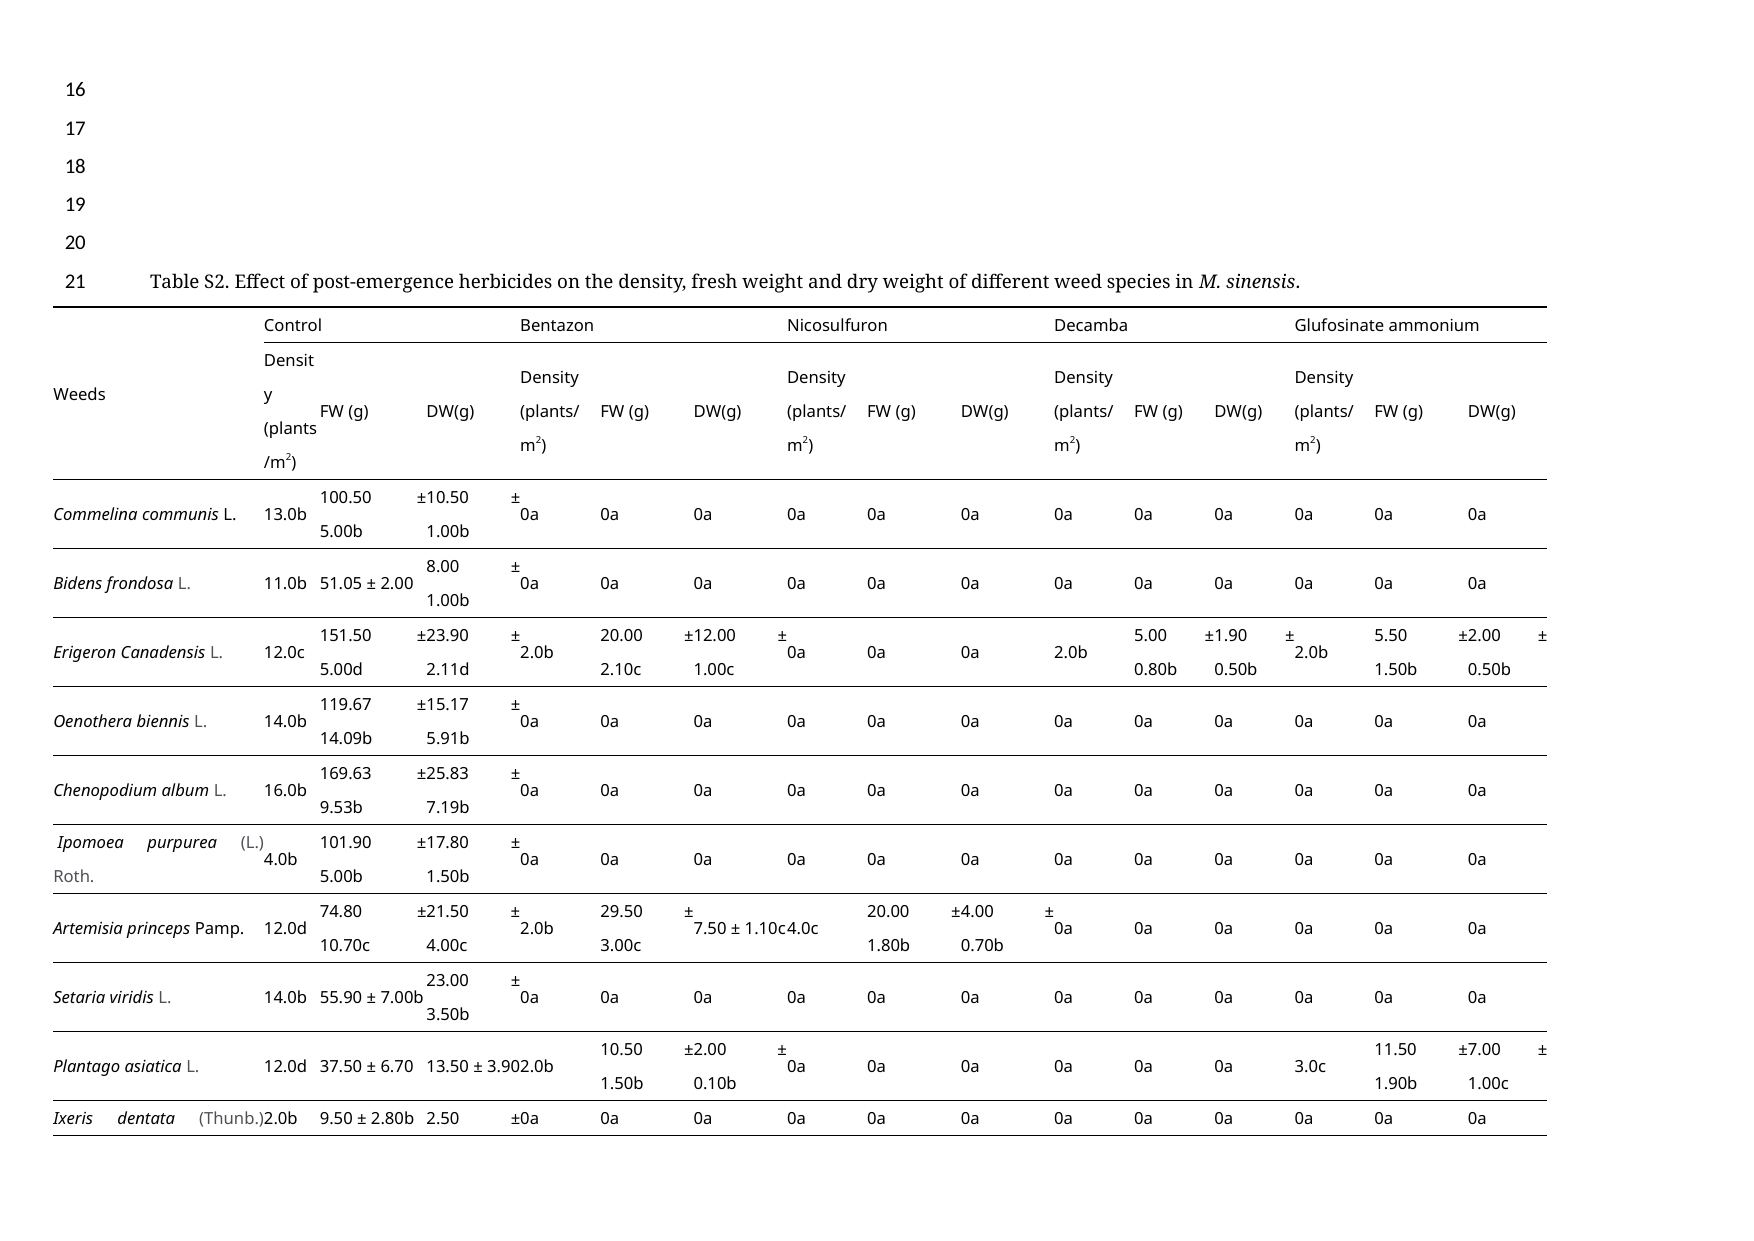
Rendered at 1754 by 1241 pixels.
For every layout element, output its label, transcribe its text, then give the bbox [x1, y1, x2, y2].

table_cell 4.0c [787, 894, 867, 962]
table_cell 2.0b [264, 1101, 319, 1135]
table_cell 0a [1054, 687, 1134, 755]
table_cell 0a [1294, 480, 1374, 548]
table_cell 0a [787, 825, 867, 893]
table_cell 2.50 ± 0.80b [426, 1101, 520, 1135]
table_cell 0a [1374, 756, 1468, 824]
table_cell 2.0b [1054, 618, 1134, 686]
table_cell 0a [961, 963, 1054, 1031]
table_cell Density (plants/m2) [520, 343, 600, 479]
table_cell DW(g) [1468, 343, 1547, 479]
table_cell 5.50 ± 1.50b [1374, 618, 1468, 686]
table_cell 0a [1468, 894, 1547, 962]
table_cell 0a [1134, 1101, 1214, 1135]
table_cell 2.0b [1294, 618, 1374, 686]
table_cell 0a [600, 687, 693, 755]
table_header Glufosinate ammonium [1294, 308, 1547, 342]
table_cell 2.0b [520, 618, 600, 686]
table_cell 0a [1468, 1101, 1547, 1135]
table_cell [53, 1101, 264, 1135]
table_cell 0a [867, 756, 961, 824]
table_cell 119.67 ± 14.09b [320, 687, 426, 755]
table_cell 16.0b [264, 756, 319, 824]
table_cell 14.0b [264, 963, 319, 1031]
table_cell 0a [1134, 963, 1214, 1031]
table_cell 0a [520, 1101, 600, 1135]
table_cell Erigeron Canadensis L. [53, 618, 264, 686]
table_header Control [264, 308, 520, 342]
table_cell DW(g) [1214, 343, 1294, 479]
table_cell 0a [1054, 480, 1134, 548]
table_cell 0a [1134, 480, 1214, 548]
table_cell 0a [520, 963, 600, 1031]
table_cell 11.50 ± 1.90b [1374, 1032, 1468, 1100]
table_cell 0a [867, 549, 961, 617]
table_cell Density (plants/m2) [264, 343, 319, 479]
table_cell 0a [693, 756, 787, 824]
table_cell 0a [1294, 687, 1374, 755]
table_cell 74.80 ± 10.70c [320, 894, 426, 962]
table_cell 101.90 ± 5.00b [320, 825, 426, 893]
table_cell 0a [1214, 894, 1294, 962]
table_cell 12.0d [264, 894, 319, 962]
table_cell Plantago asiatica L. [53, 1032, 264, 1100]
table_cell 7.00 ± 1.00c [1468, 1032, 1547, 1100]
table_cell 0a [1054, 756, 1134, 824]
text Table S2. Effect of post-emergence herbicides on the density, fresh weight and dry weight of different weed species in M. sinensis. [112, 268, 1606, 293]
table_cell DW(g) [426, 343, 520, 479]
table_cell 0a [867, 1032, 961, 1100]
table_cell 0a [1374, 894, 1468, 962]
table_cell 0a [520, 549, 600, 617]
table_cell 1.90 ± 0.50b [1214, 618, 1294, 686]
table_cell 0a [961, 756, 1054, 824]
table_cell 0a [1374, 687, 1468, 755]
table_cell 0a [1468, 963, 1547, 1031]
table_cell 2.0b [520, 1032, 600, 1100]
table_cell 20.00 ± 1.80b [867, 894, 961, 962]
table_cell 0a [693, 687, 787, 755]
table_cell 10.50 ± 1.00b [426, 480, 520, 548]
table_cell Bidens frondosa L. [53, 549, 264, 617]
table_cell 20.00 ± 2.10c [600, 618, 693, 686]
table_cell 0a [1468, 480, 1547, 548]
table_cell 0a [1214, 1032, 1294, 1100]
table_cell 21.50 ± 4.00c [426, 894, 520, 962]
table_cell 0a [693, 825, 787, 893]
table_cell 0a [961, 1032, 1054, 1100]
table_cell FW (g) [867, 343, 961, 479]
table_cell 0a [1374, 480, 1468, 548]
table_cell 0a [787, 1101, 867, 1135]
table_cell 0a [1214, 756, 1294, 824]
table_cell 0a [520, 825, 600, 893]
table_cell 0a [600, 756, 693, 824]
table_cell 11.0b [264, 549, 319, 617]
table_cell 100.50 ± 5.00b [320, 480, 426, 548]
table_cell 15.17 ± 5.91b [426, 687, 520, 755]
table_cell FW (g) [1134, 343, 1214, 479]
table_cell 0a [1294, 894, 1374, 962]
table_cell 0a [1294, 963, 1374, 1031]
table_cell 8.00 ± 1.00b [426, 549, 520, 617]
table_cell 0a [693, 480, 787, 548]
table_cell 0a [1294, 549, 1374, 617]
table_cell 0a [787, 687, 867, 755]
table_cell 0a [961, 825, 1054, 893]
table_cell 0a [1134, 894, 1214, 962]
table_cell 169.63 ± 9.53b [320, 756, 426, 824]
table_cell Ipomoea purpurea (L.) Roth. [53, 825, 264, 847]
table_cell 55.90 ± 7.00b [320, 963, 426, 1031]
table_cell 0a [1054, 549, 1134, 617]
table_cell 0a [787, 1032, 867, 1100]
table_cell Artemisia princeps Pamp. [53, 894, 264, 962]
table_cell 0a [787, 963, 867, 1031]
table_cell 0a [1468, 687, 1547, 755]
table_cell 0a [520, 687, 600, 755]
table_cell 0a [1294, 825, 1374, 893]
table_cell 0a [867, 687, 961, 755]
table_cell 23.00 ± 3.50b [426, 963, 520, 1031]
table_cell 0a [1054, 825, 1134, 893]
table_cell 0a [787, 756, 867, 824]
table_cell 0a [600, 963, 693, 1031]
table_cell 7.50 ± 1.10c [693, 894, 787, 962]
table_cell 37.50 ± 6.70 [320, 1032, 426, 1100]
table_cell 0a [600, 825, 693, 893]
table_cell 0a [961, 618, 1054, 686]
table_cell 10.50 ± 1.50b [600, 1032, 693, 1100]
table_cell 12.0d [264, 1032, 319, 1100]
table_cell 0a [693, 549, 787, 617]
table_header Weeds [53, 308, 264, 479]
table_cell 0a [1054, 894, 1134, 962]
table_cell 0a [1374, 1101, 1468, 1135]
table_cell Oenothera biennis L. [53, 687, 264, 755]
table_cell 5.00 ± 0.80b [1134, 618, 1214, 686]
table_cell 0a [1374, 963, 1468, 1031]
table_cell 3.0c [1294, 1032, 1374, 1100]
table_cell Density (plants/m2) [1294, 343, 1374, 479]
table_cell FW (g) [600, 343, 693, 479]
table_cell 0a [1214, 1101, 1294, 1135]
table_cell 25.83 ± 7.19b [426, 756, 520, 824]
table_cell 2.00 ± 0.50b [1468, 618, 1547, 686]
table_cell 9.50 ± 2.80b [320, 1101, 426, 1135]
table_cell Density (plants/m2) [787, 343, 867, 479]
table_cell 0a [961, 1101, 1054, 1135]
table_cell 0a [1054, 1032, 1134, 1100]
table_cell 14.0b [264, 687, 319, 755]
table_cell 0a [1214, 480, 1294, 548]
table_cell 0a [867, 1101, 961, 1135]
table_cell 0a [961, 549, 1054, 617]
table_cell DW(g) [961, 343, 1054, 479]
table_cell 29.50 ± 3.00c [600, 894, 693, 962]
table_cell 0a [600, 549, 693, 617]
table_cell 0a [693, 1101, 787, 1135]
table_cell 13.0b [264, 480, 319, 548]
table_cell 0a [1134, 1032, 1214, 1100]
table_cell 0a [600, 480, 693, 548]
table_cell 2.0b [520, 894, 600, 962]
table_cell Ipomoea purpurea (L.) Roth. [53, 848, 264, 893]
table_cell DW(g) [693, 343, 787, 479]
table_cell 23.90 ± 2.11d [426, 618, 520, 686]
table_cell 0a [600, 1101, 693, 1135]
table_cell 0a [1054, 963, 1134, 1031]
table_cell 0a [867, 825, 961, 893]
table_cell 0a [693, 963, 787, 1031]
table_cell 0a [1468, 549, 1547, 617]
table_cell 4.00 ± 0.70b [961, 894, 1054, 962]
table_cell Chenopodium album L. [53, 756, 264, 824]
table_cell 0a [961, 687, 1054, 755]
table_cell 0a [867, 480, 961, 548]
table_cell 0a [1214, 825, 1294, 893]
table_cell 0a [787, 618, 867, 686]
table_cell 0a [1468, 825, 1547, 893]
table_header Nicosulfuron [787, 308, 1054, 342]
table_cell 13.50 ± 3.90 [426, 1032, 520, 1100]
table_cell 12.0c [264, 618, 319, 686]
table_cell 0a [867, 963, 961, 1031]
table_cell 0a [1374, 825, 1468, 893]
table_cell 0a [1374, 549, 1468, 617]
table_cell Density (plants/m2) [1054, 343, 1134, 479]
table_header Bentazon [520, 308, 787, 342]
table_cell 0a [1054, 1101, 1134, 1135]
table_cell 0a [1134, 687, 1214, 755]
table_cell 0a [1214, 687, 1294, 755]
table_cell 0a [1294, 756, 1374, 824]
table_cell 0a [961, 480, 1054, 548]
table_cell FW (g) [320, 343, 426, 479]
table_cell Setaria viridis L. [53, 963, 264, 1031]
table_cell 51.05 ± 2.00 [320, 549, 426, 617]
table_cell 0a [1294, 1101, 1374, 1135]
table_header Decamba [1054, 308, 1294, 342]
table_cell 12.00 ± 1.00c [693, 618, 787, 686]
table_cell 0a [1214, 963, 1294, 1031]
table_cell 0a [1134, 756, 1214, 824]
table_cell 4.0b [264, 825, 319, 893]
table_cell 2.00 ± 0.10b [693, 1032, 787, 1100]
table_cell 0a [520, 756, 600, 824]
table_cell 17.80 ± 1.50b [426, 825, 520, 893]
table_cell 0a [867, 618, 961, 686]
table_cell 0a [787, 549, 867, 617]
table_cell 0a [1134, 825, 1214, 893]
table_cell 0a [1468, 756, 1547, 824]
table_cell Commelina communis L. [53, 480, 264, 548]
table_cell 0a [1134, 549, 1214, 617]
table_cell 0a [787, 480, 867, 548]
table_cell 151.50 ± 5.00d [320, 618, 426, 686]
table_cell FW (g) [1374, 343, 1468, 479]
table_cell 0a [1214, 549, 1294, 617]
table_cell 0a [520, 480, 600, 548]
